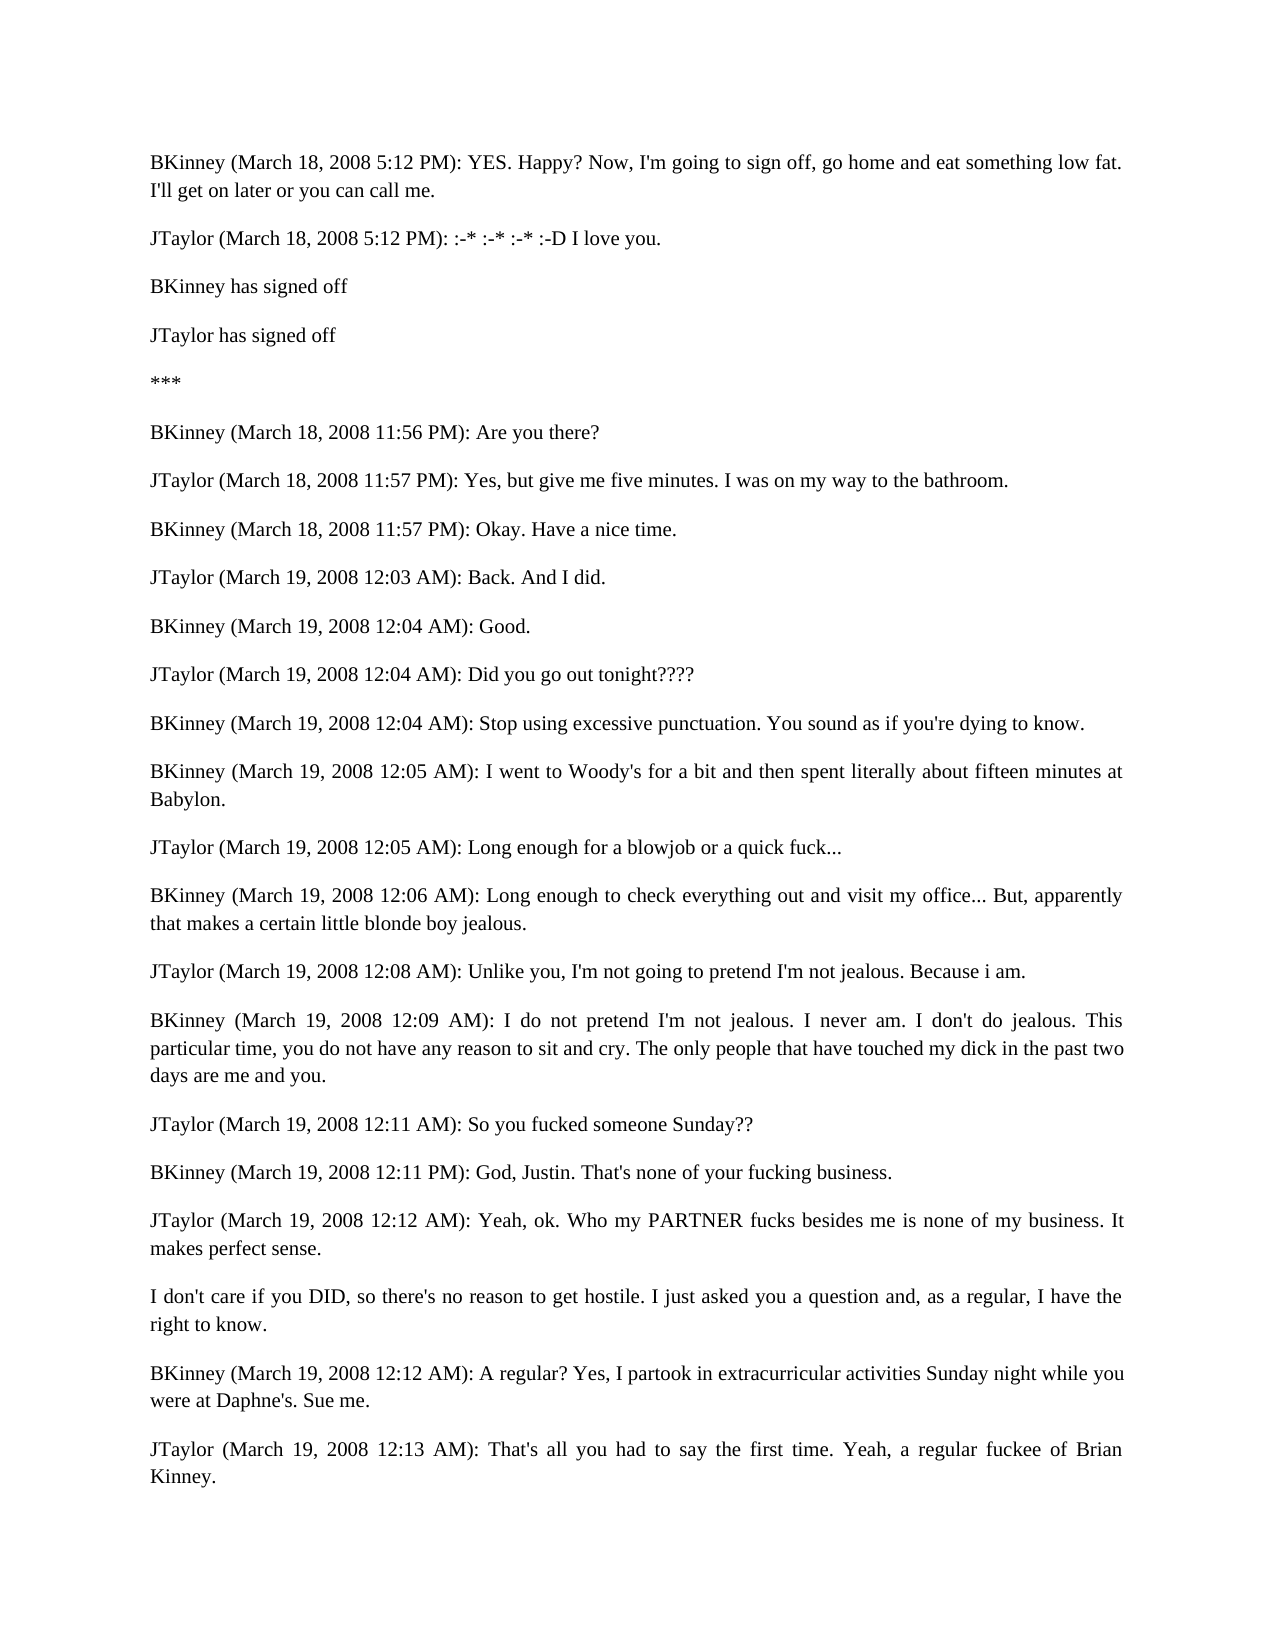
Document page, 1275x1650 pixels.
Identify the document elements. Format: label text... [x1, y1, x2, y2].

text I don't care if you DID, so there's no reason to get hostile. I just asked you a question and, as a regular, I have the right to know. [150, 1284, 1125, 1336]
text BKinney has signed off [150, 274, 1125, 298]
text BKinney (March 19, 2008 12:04 AM): Good. [150, 613, 1125, 638]
text BKinney (March 18, 2008 5:12 PM): YES. Happy? Now, I'm going to sign off, go home and eat something low fat. I'll get on later or you can call me. [150, 150, 1125, 202]
text JTaylor (March 19, 2008 12:11 AM): So you fucked someone Sunday?? [150, 1111, 1125, 1136]
text BKinney (March 19, 2008 12:11 PM): God, Justin. That's none of your fucking business. [150, 1160, 1125, 1184]
text BKinney (March 19, 2008 12:12 AM): A regular? Yes, I partook in extracurricular activities Sunday night while you were at Daphne's. Sue me. [150, 1360, 1125, 1412]
text BKinney (March 19, 2008 12:09 AM): I do not pretend I'm not jealous. I never am. I don't do jealous. This particular time, you do not have any reason to sit and cry. The only people that have touched my dick in the past two days are me and you. [150, 1008, 1125, 1087]
text JTaylor (March 19, 2008 12:03 AM): Back. And I did. [150, 565, 1125, 589]
text JTaylor (March 18, 2008 11:57 PM): Yes, but give me five minutes. I was on my way to the bathroom. [150, 468, 1125, 492]
text JTaylor (March 18, 2008 5:12 PM): :-* :-* :-* :-D I love you. [150, 226, 1125, 250]
text JTaylor (March 19, 2008 12:12 AM): Yeah, ok. Who my PARTNER fucks besides me is none of my business. It makes perfect sense. [150, 1208, 1125, 1260]
text JTaylor (March 19, 2008 12:05 AM): Long enough for a blowjob or a quick fuck... [150, 835, 1125, 859]
text JTaylor (March 19, 2008 12:04 AM): Did you go out tonight???? [150, 662, 1125, 686]
text JTaylor (March 19, 2008 12:08 AM): Unlike you, I'm not going to pretend I'm not jealous. Because i am. [150, 959, 1125, 983]
text *** [150, 371, 1125, 395]
text BKinney (March 18, 2008 11:56 PM): Are you there? [150, 420, 1125, 444]
text BKinney (March 19, 2008 12:05 AM): I went to Woody's for a bit and then spent literally about fifteen minutes at Babylon. [150, 759, 1125, 811]
text JTaylor (March 19, 2008 12:13 AM): That's all you had to say the first time. Yeah, a regular fuckee of Brian Kinney. [150, 1436, 1125, 1488]
text BKinney (March 19, 2008 12:06 AM): Long enough to check everything out and visit my office... But, apparently that makes a certain little blonde boy jealous. [150, 883, 1125, 935]
text BKinney (March 19, 2008 12:04 AM): Stop using excessive punctuation. You sound as if you're dying to know. [150, 710, 1125, 734]
text JTaylor has signed off [150, 323, 1125, 347]
text BKinney (March 18, 2008 11:57 PM): Okay. Have a nice time. [150, 517, 1125, 541]
